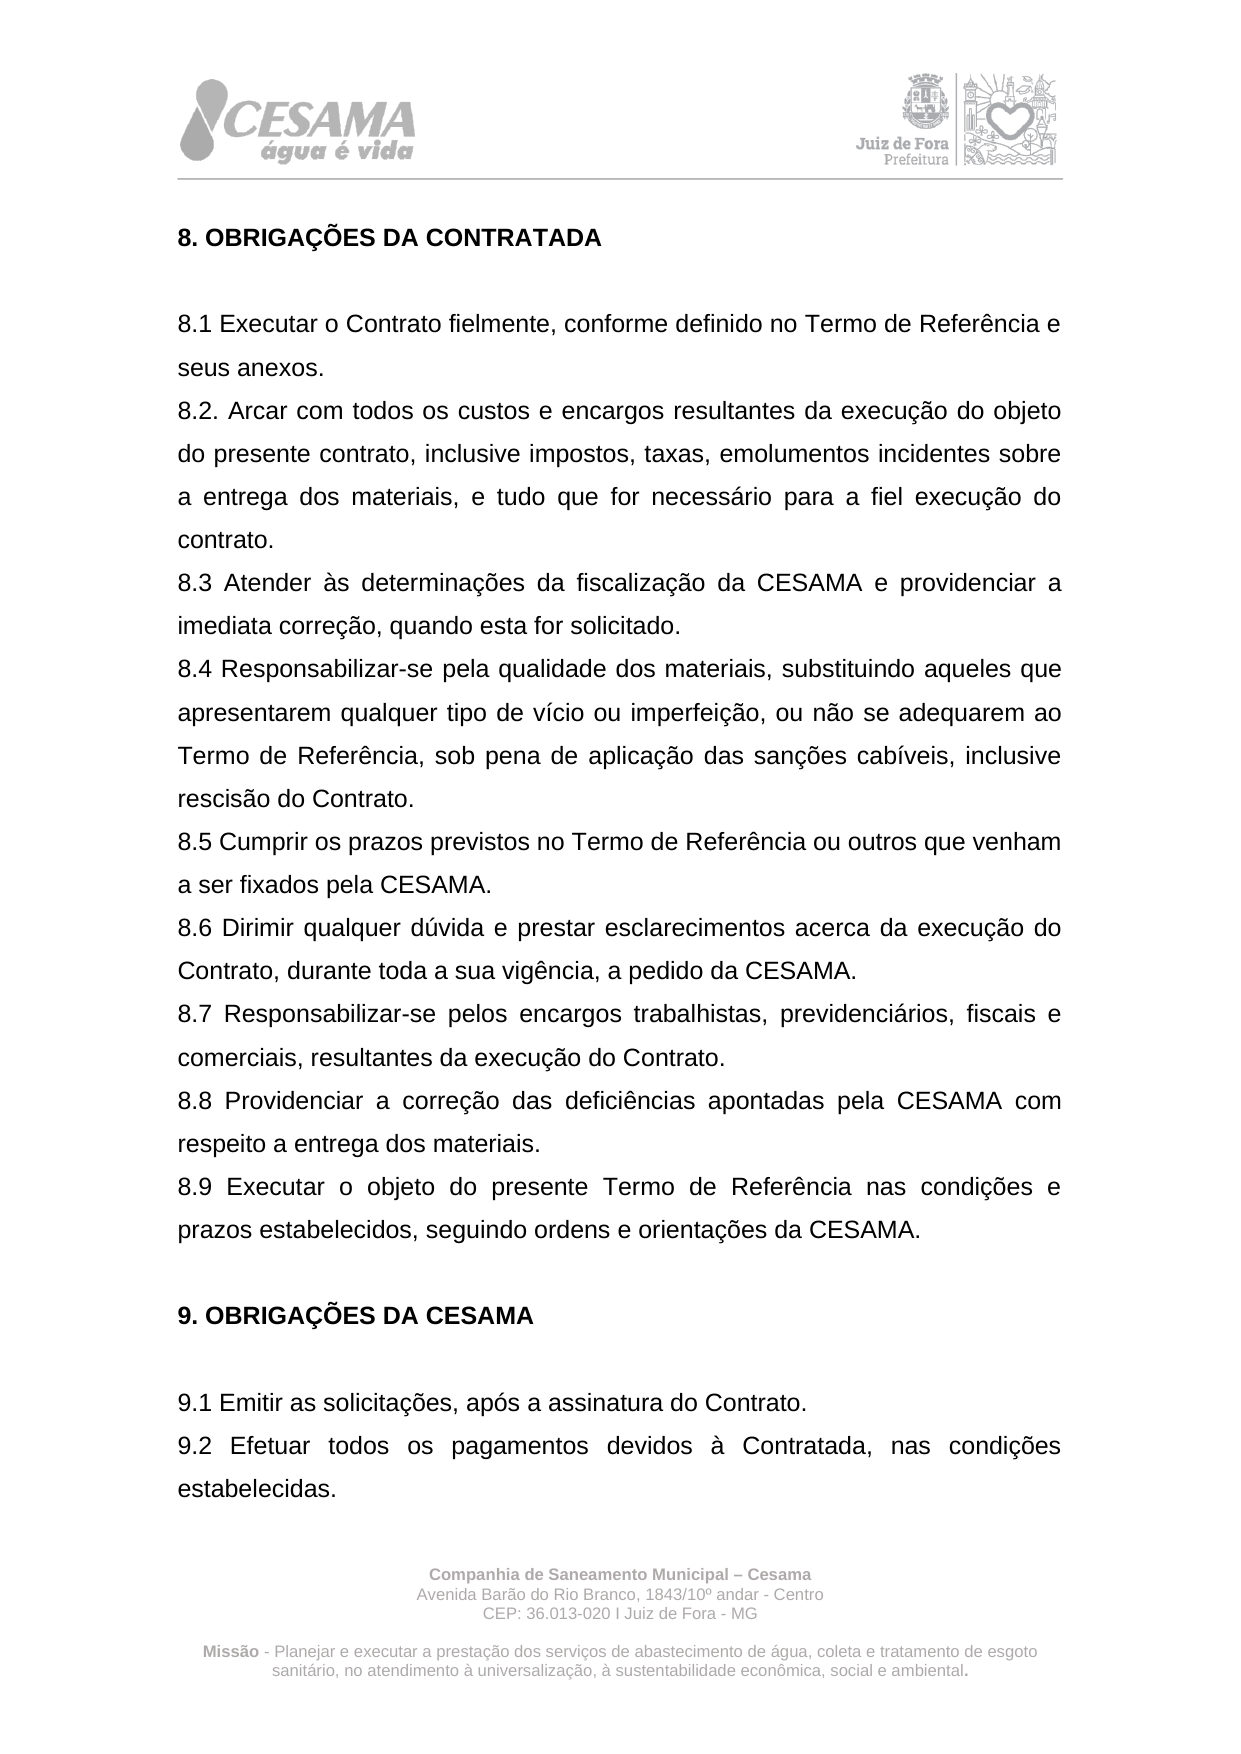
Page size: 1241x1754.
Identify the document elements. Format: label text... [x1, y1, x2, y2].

text 8.4 Responsabilizar-se pela qualidade dos materiais, substituindo aqueles que apresentarem qualquer tipo de vício ou imperfeição, ou não se adequarem ao Termo de Referência, sob pena de aplicação das sanções cabíveis, inclusive rescisão do Contrato. [177, 654, 1063, 812]
text 8.8 Providenciar a correção das deficiências apontadas pela CESAMA com respeito a entrega dos materiais. [177, 1086, 1063, 1157]
text 8.2. Arcar com todos os custos e encargos resultantes da execução do objeto do presente contrato, inclusive impostos, taxas, emolumentos incidentes sobre a entrega dos materiais, e tudo que for necessário para a fiel execução do contrato. [177, 396, 1063, 554]
text 8.1 Executar o Contrato fielmente, conforme definido no Termo de Referência e seus anexos. [177, 309, 1063, 381]
text 9. OBRIGAÇÕES DA CESAMA [177, 1301, 1063, 1330]
text 8.3 Atender às determinações da fiscalização da CESAMA e providenciar a imediata correção, quando esta for solicitado. [177, 568, 1063, 640]
text 8.5 Cumprir os prazos previstos no Termo de Referência ou outros que venham a ser fixados pela CESAMA. [177, 827, 1063, 899]
text 8.6 Dirimir qualquer dúvida e prestar esclarecimentos acerca da execução do Contrato, durante toda a sua vigência, a pedido da CESAMA. [177, 913, 1063, 985]
text 8.7 Responsabilizar-se pelos encargos trabalhistas, previdenciários, fiscais e comerciais, resultantes da execução do Contrato. [177, 999, 1063, 1071]
text 8.9 Executar o objeto do presente Termo de Referência nas condições e prazos estabelecidos, seguindo ordens e orientações da CESAMA. [177, 1172, 1063, 1244]
text 8. OBRIGAÇÕES DA CONTRATADA [177, 223, 1063, 252]
text 9.1 Emitir as solicitações, após a assinatura do Contrato. [177, 1387, 1063, 1416]
text 9.2 Efetuar todos os pagamentos devidos à Contratada, nas condições estabelecidas. [177, 1431, 1063, 1502]
picture [177, 73, 1064, 180]
